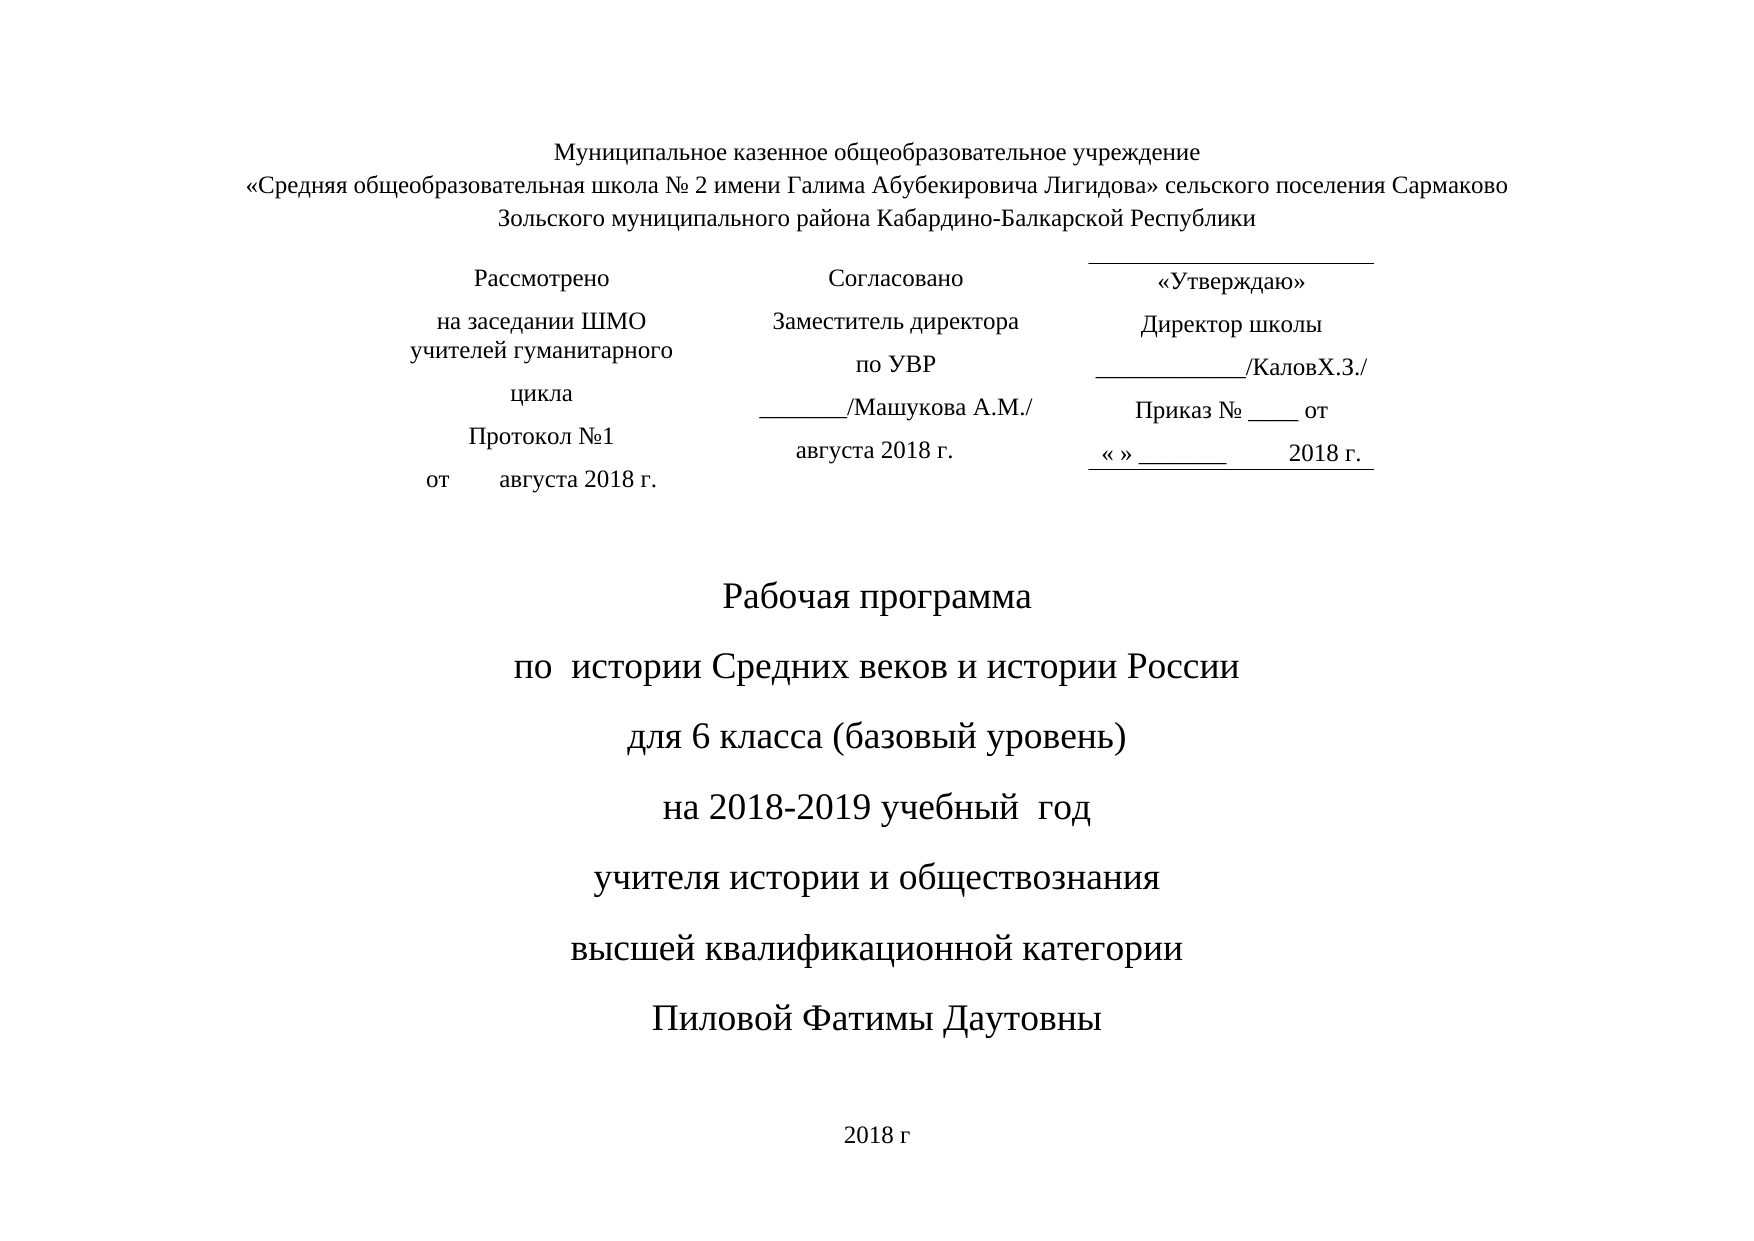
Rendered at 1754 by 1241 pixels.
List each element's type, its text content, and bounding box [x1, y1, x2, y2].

text Пиловой Фатимы Даутовны [118, 996, 1636, 1039]
text по истории Средних веков и истории России [118, 643, 1636, 687]
table_header Рассмотрено на заседании ШМО учителей гуманитарного цикла Протокол №1 от августа 2018 г. [374, 257, 709, 519]
text Муниципальное казенное общеобразовательное учреждение «Средняя общеобразовательная школа № 2 имени Галима Абубекировича Лигидова» сельского поселения Сармаково Зольского муниципального района Кабардино-Балкарской Республики [118, 137, 1636, 232]
table_header Согласовано Заместитель директора по УВР _______/Машукова А.М./ августа 2018 г. [709, 257, 1083, 519]
text Рабочая программа [118, 573, 1636, 616]
table_header «Утверждаю» Директор школы ____________/КаловХ.З./ Приказ № ____ от « » _______ 2018 г. [1083, 257, 1380, 519]
text на 2018-2019 учебный год [118, 784, 1636, 827]
text 2018 г [118, 1120, 1636, 1149]
text учителя истории и обществознания [118, 855, 1636, 898]
text высшей квалификационной категории [118, 925, 1636, 968]
text для 6 класса (базовый уровень) [118, 714, 1636, 757]
